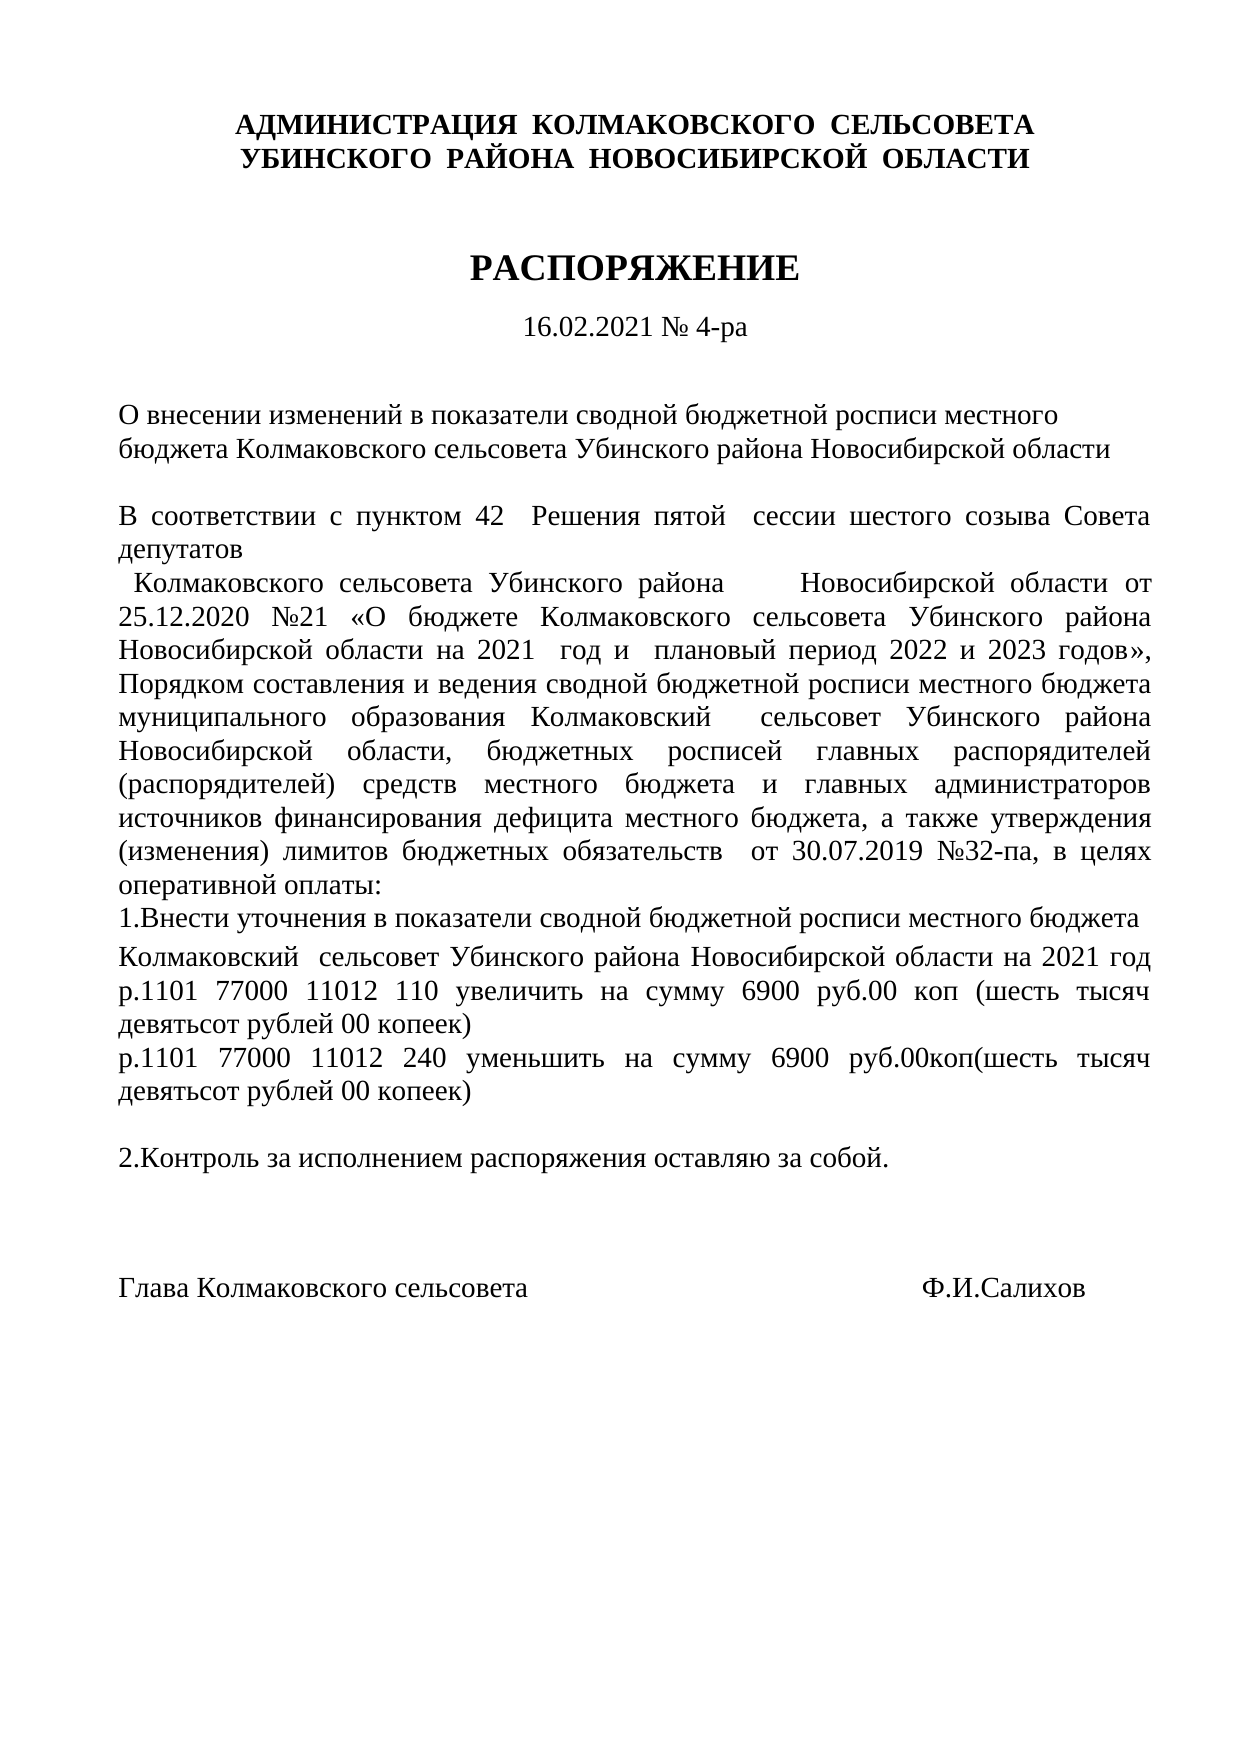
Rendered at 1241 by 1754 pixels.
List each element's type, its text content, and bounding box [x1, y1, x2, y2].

text Колмаковского сельсовета Убинского района Новосибирской области от 25.12.2020 №21 «О бюджете Колмаковского сельсовета Убинского района Новосибирской области на 2021 год и плановый период 2022 и 2023 годов», Порядком составления и ведения сводной бюджетной росписи местного бюджета муниципального образования Колмаковский сельсовет Убинского района Новосибирской области, бюджетных росписей главных распорядителей (распорядителей) средств местного бюджета и главных администраторов источников финансирования дефицита местного бюджета, а также утверждения (изменения) лимитов бюджетных обязательств от 30.07.2019 №32-па, в целях оперативной оплаты: [118, 565, 1152, 901]
text АДМИНИСТРАЦИЯ КОЛМАКОВСКОГО СЕЛЬСОВЕТА [118, 107, 1152, 141]
text 2.Контроль за исполнением распоряжения оставляю за собой. [118, 1140, 1152, 1174]
text 1.Внести уточнения в показатели сводной бюджетной росписи местного бюджета [118, 901, 1152, 934]
text 16.02.2021 № 4-ра [118, 309, 1152, 343]
text В соответствии с пунктом 42 Решения пятой сессии шестого созыва Совета депутатов [118, 498, 1152, 565]
text О внесении изменений в показатели сводной бюджетной росписи местного бюджета Колмаковского сельсовета Убинского района Новосибирской области [118, 397, 1152, 464]
text р.1101 77000 11012 240 уменьшить на сумму 6900 руб.00коп(шесть тысяч девятьсот рублей 00 копеек) [118, 1040, 1152, 1107]
text УБИНСКОГО РАЙОНА НОВОСИБИРСКОЙ ОБЛАСТИ [118, 141, 1152, 174]
text Колмаковский сельсовет Убинского района Новосибирской области на 2021 год р.1101 77000 11012 110 увеличить на сумму 6900 руб.00 коп (шесть тысяч девятьсот рублей 00 копеек) [118, 939, 1152, 1040]
text Глава Колмаковского сельсовета Ф.И.Салихов [118, 1270, 1152, 1303]
text РАСПОРЯЖЕНИЕ [118, 246, 1152, 289]
